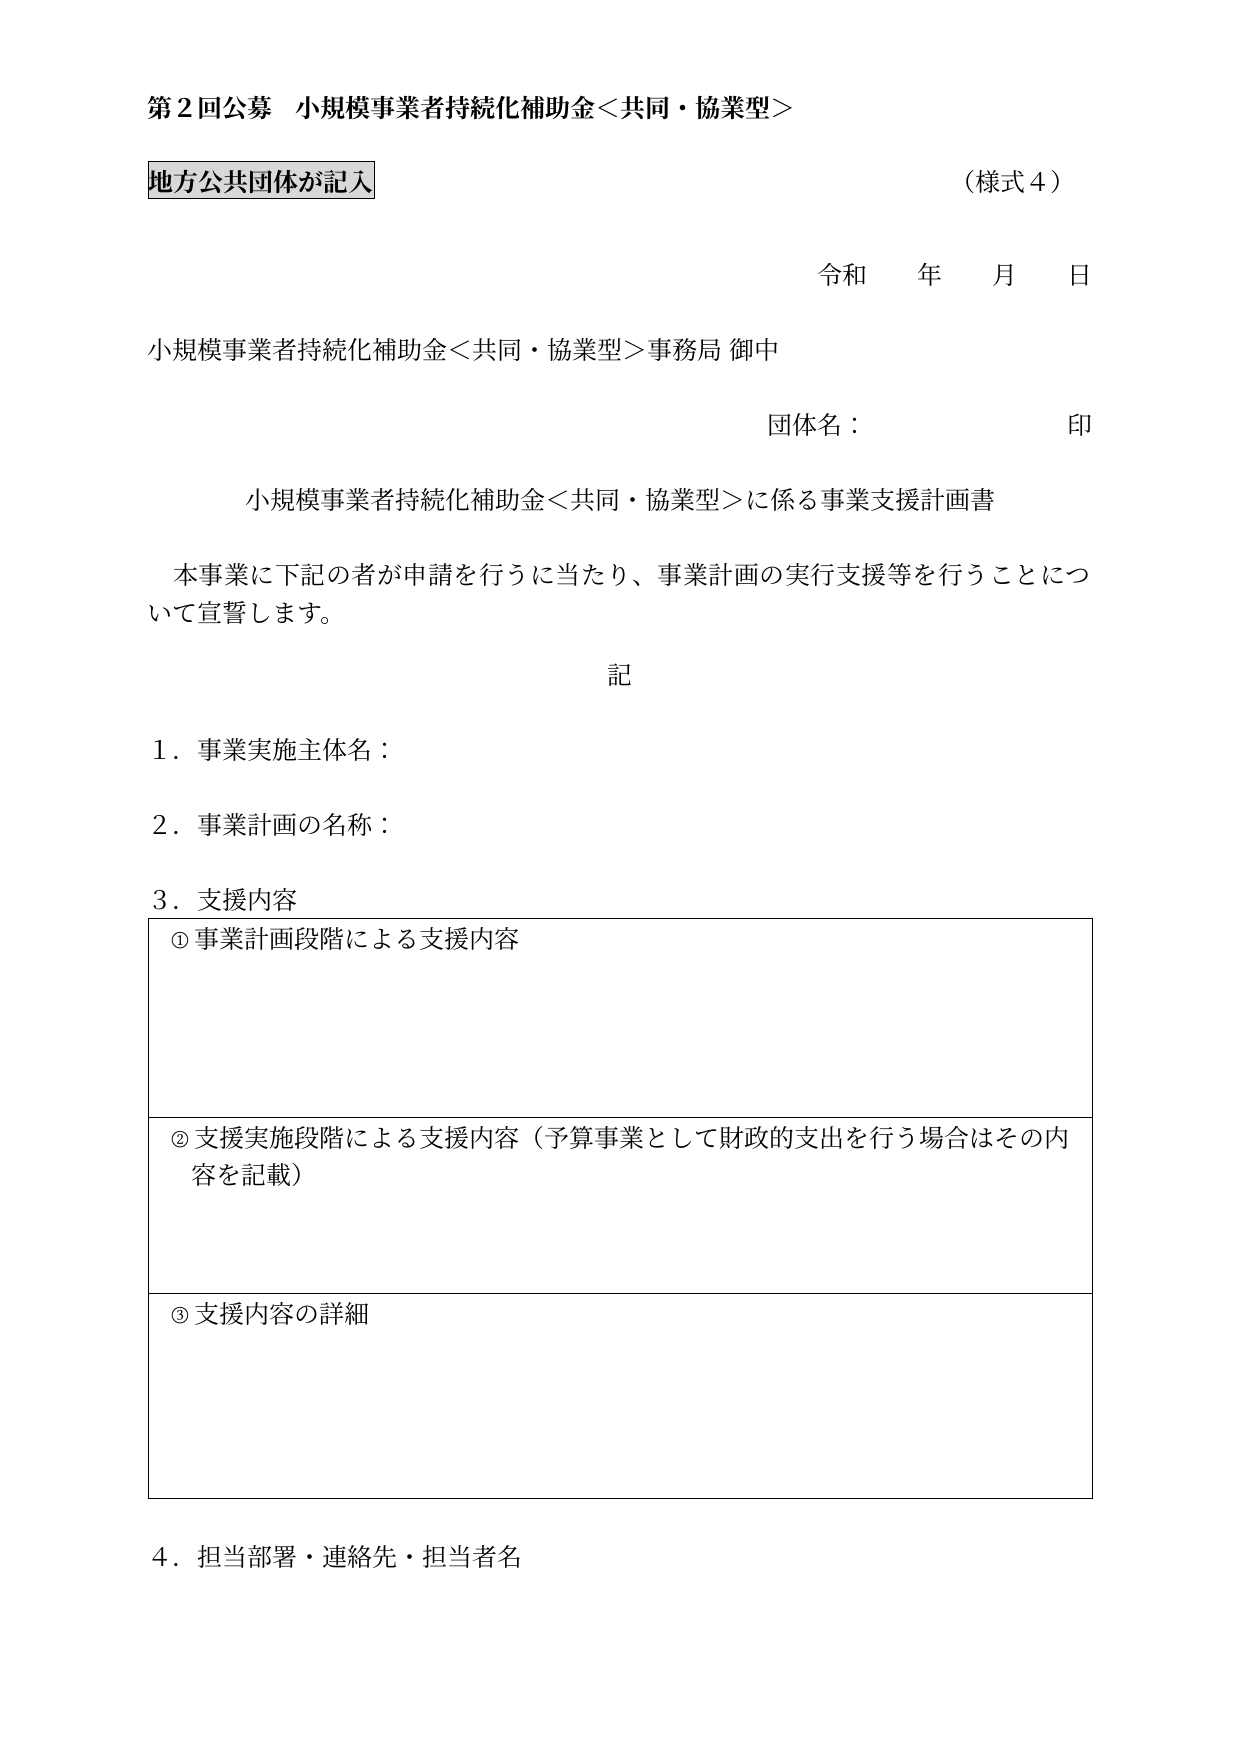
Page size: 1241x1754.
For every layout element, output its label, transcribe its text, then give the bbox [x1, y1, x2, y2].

text 小規模事業者持続化補助金＜共同・協業型＞に係る事業支援計画書 [148, 480, 1092, 518]
text 地方公共団体が記入 （様式４） [148, 143, 1092, 218]
text ３．支援内容 [148, 880, 1092, 918]
text 小規模事業者持続化補助金＜共同・協業型＞事務局 御中 [148, 330, 1092, 368]
table_cell ②支援実施段階による支援内容（予算事業として財政的支出を行う場合はその内容を記載） [149, 1118, 1092, 1293]
text 本事業に下記の者が申請を行うに当たり、事業計画の実行支援等を行うことについて宣誓します。 [148, 555, 1092, 630]
text １．事業実施主体名： [148, 730, 1092, 768]
table_header ①事業計画段階による支援内容 [149, 919, 1092, 1117]
text ４．担当部署・連絡先・担当者名 [148, 1537, 1092, 1574]
text 令和 年 月 日 [148, 255, 1092, 293]
table_cell ③支援内容の詳細 [149, 1294, 1092, 1498]
text ２．事業計画の名称： [148, 805, 1092, 843]
text 団体名： 印 [169, 405, 1092, 443]
text 記 [148, 655, 1092, 693]
